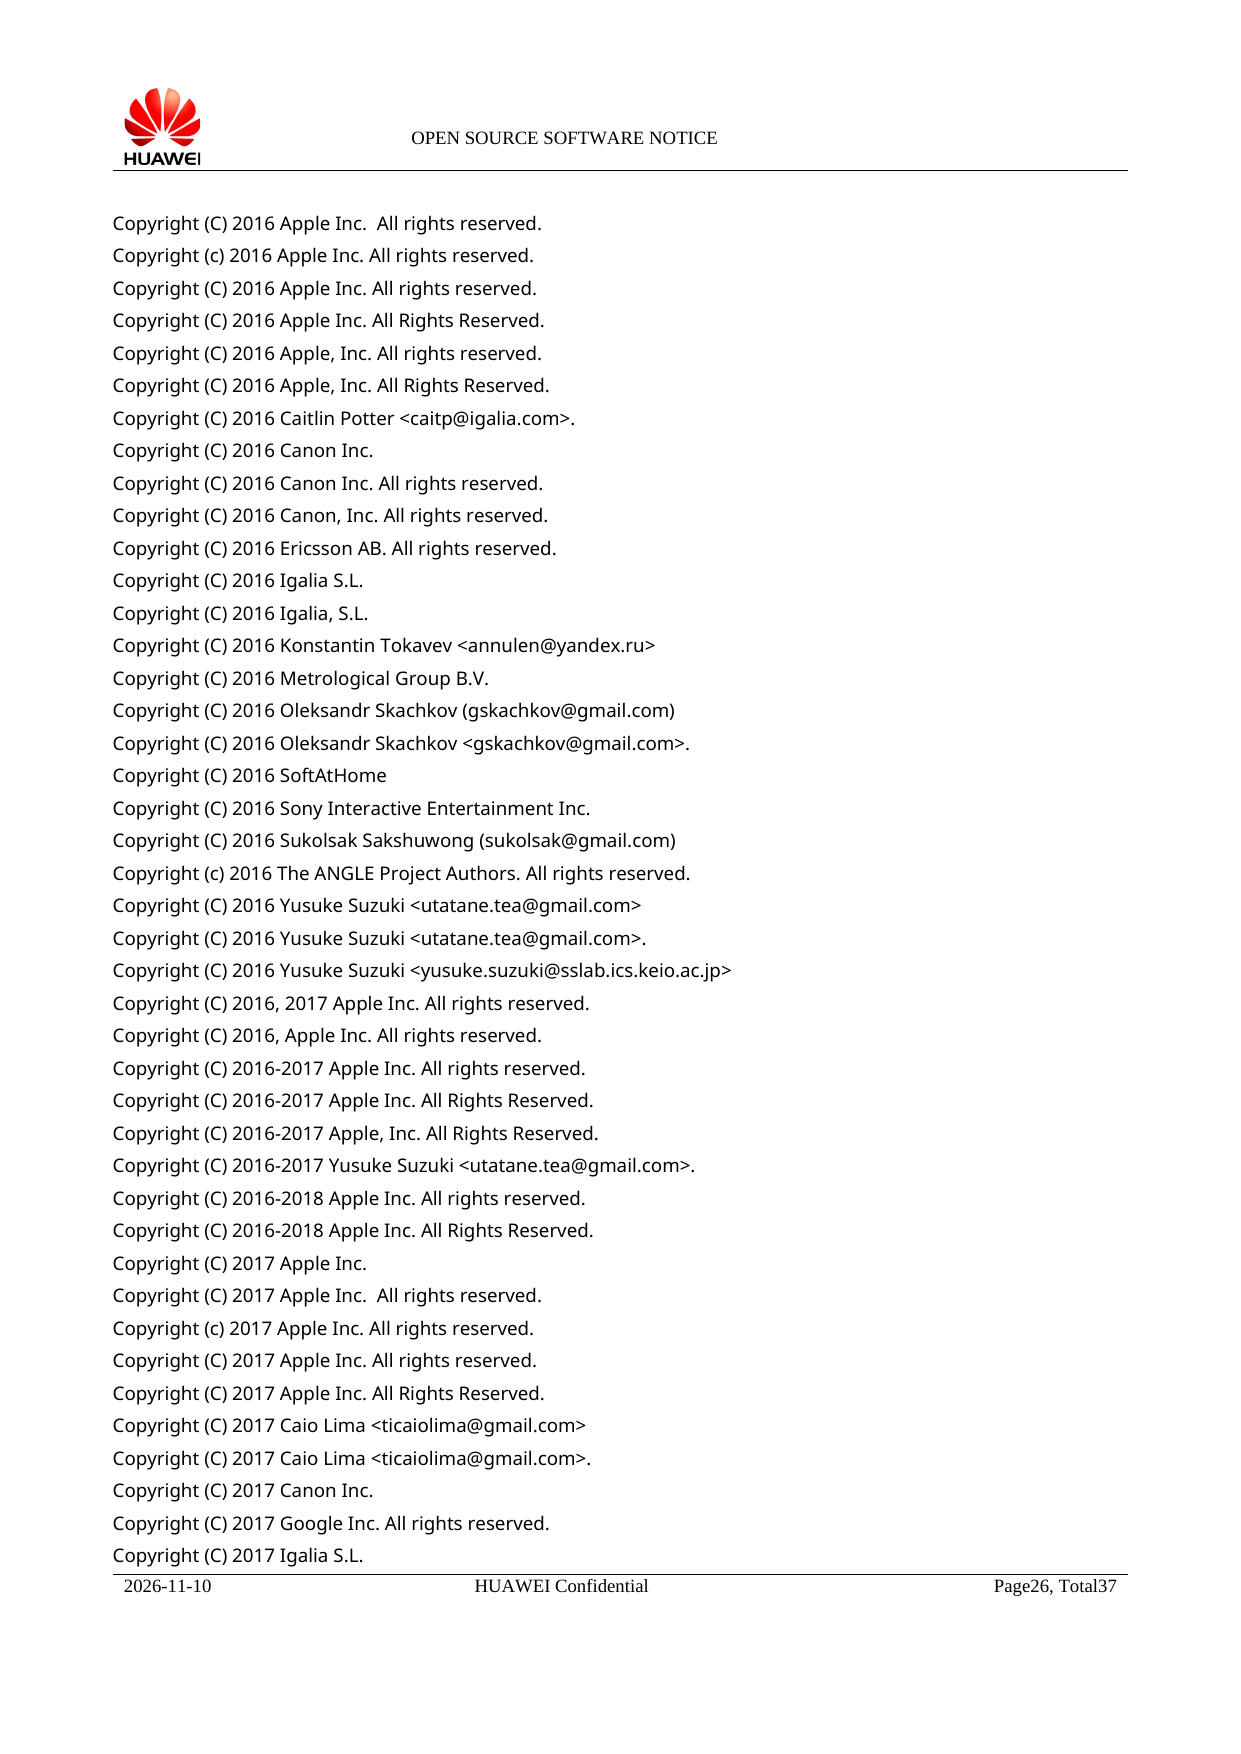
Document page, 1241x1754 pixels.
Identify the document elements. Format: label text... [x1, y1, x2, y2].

text Copyright (C) 2016-2017 Apple, Inc. All Rights Reserved. [112, 1116, 1128, 1149]
text Copyright (C) 2016-2017 Apple Inc. All Rights Reserved. [112, 1084, 1128, 1116]
text Copyright (C) 2016 Canon Inc. [112, 434, 1128, 466]
text Copyright (C) 2016 Konstantin Tokavev <annulen@yandex.ru> [112, 629, 1128, 661]
text Copyright (C) 2016-2018 Apple Inc. All rights reserved. [112, 1181, 1128, 1214]
text Copyright (C) 2016 Yusuke Suzuki <utatane.tea@gmail.com>. [112, 921, 1128, 954]
text Copyright (C) 2016 Apple Inc. All rights reserved. [112, 206, 1128, 239]
text Copyright (C) 2016 Yusuke Suzuki <utatane.tea@gmail.com> [112, 889, 1128, 921]
text Copyright (C) 2016 Igalia S.L. [112, 564, 1128, 596]
text Copyright (C) 2016 Sony Interactive Entertainment Inc. [112, 791, 1128, 824]
text Copyright (C) 2016 Canon, Inc. All rights reserved. [112, 499, 1128, 531]
text Copyright (C) 2017 Caio Lima <ticaiolima@gmail.com>. [112, 1441, 1128, 1474]
text Copyright (C) 2016, 2017 Apple Inc. All rights reserved. [112, 986, 1128, 1019]
text Copyright (C) 2016 Ericsson AB. All rights reserved. [112, 531, 1128, 564]
text Copyright (C) 2017 Igalia S.L. [112, 1539, 1128, 1571]
text Copyright (C) 2016 Apple Inc. All Rights Reserved. [112, 304, 1128, 336]
text Copyright (C) 2016 Oleksandr Skachkov <gskachkov@gmail.com>. [112, 726, 1128, 759]
text Copyright (C) 2016-2017 Yusuke Suzuki <utatane.tea@gmail.com>. [112, 1149, 1128, 1181]
text Copyright (C) 2017 Apple Inc. All Rights Reserved. [112, 1376, 1128, 1409]
text Copyright (C) 2016 Yusuke Suzuki <yusuke.suzuki@sslab.ics.keio.ac.jp> [112, 954, 1128, 986]
text Copyright (c) 2016 Apple Inc. All rights reserved. [112, 239, 1128, 271]
text Copyright (C) 2016 Caitlin Potter <caitp@igalia.com>. [112, 401, 1128, 434]
text Copyright (C) 2017 Apple Inc. [112, 1246, 1128, 1279]
text Copyright (C) 2016-2017 Apple Inc. All rights reserved. [112, 1051, 1128, 1084]
text Copyright (C) 2016 Oleksandr Skachkov (gskachkov@gmail.com) [112, 694, 1128, 726]
text Copyright (C) 2016 Canon Inc. All rights reserved. [112, 466, 1128, 499]
text Copyright (C) 2017 Canon Inc. [112, 1474, 1128, 1506]
text Copyright (C) 2016, Apple Inc. All rights reserved. [112, 1019, 1128, 1051]
text Copyright (C) 2016 Apple, Inc. All Rights Reserved. [112, 369, 1128, 401]
text Copyright (C) 2016 Igalia, S.L. [112, 596, 1128, 629]
text Copyright (C) 2016 Sukolsak Sakshuwong (sukolsak@gmail.com) [112, 824, 1128, 856]
text Copyright (c) 2016 The ANGLE Project Authors. All rights reserved. [112, 856, 1128, 889]
text Copyright (C) 2016 Metrological Group B.V. [112, 661, 1128, 694]
text Copyright (C) 2017 Caio Lima <ticaiolima@gmail.com> [112, 1409, 1128, 1441]
text Copyright (C) 2017 Apple Inc. All rights reserved. [112, 1344, 1128, 1376]
text Copyright (C) 2016 Apple Inc. All rights reserved. [112, 271, 1128, 304]
text Copyright (C) 2016 Apple, Inc. All rights reserved. [112, 336, 1128, 369]
text Copyright (C) 2016 SoftAtHome [112, 759, 1128, 791]
text Copyright (c) 2017 Apple Inc. All rights reserved. [112, 1311, 1128, 1344]
text Copyright (C) 2017 Apple Inc. All rights reserved. [112, 1279, 1128, 1311]
picture [124, 88, 201, 165]
text Copyright (C) 2017 Google Inc. All rights reserved. [112, 1506, 1128, 1539]
text Copyright (C) 2016-2018 Apple Inc. All Rights Reserved. [112, 1214, 1128, 1246]
